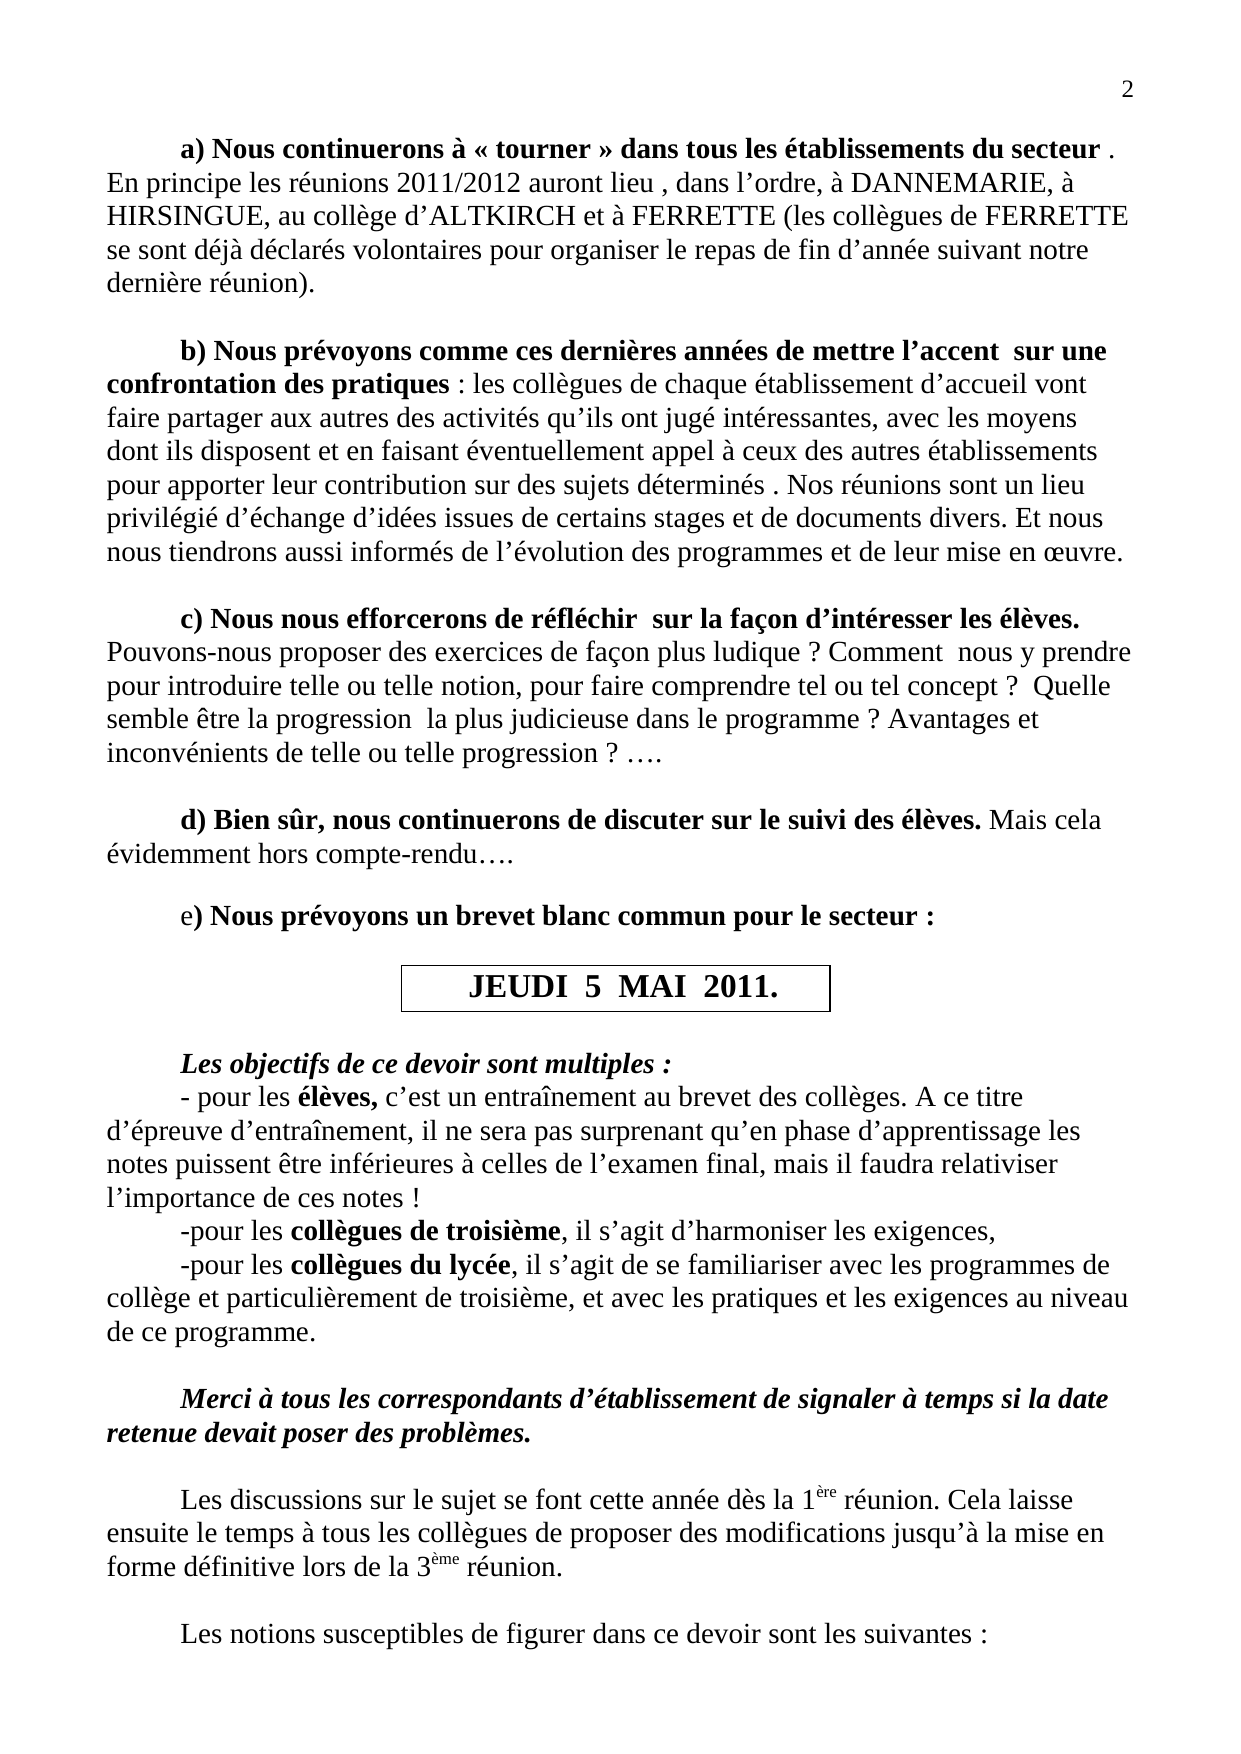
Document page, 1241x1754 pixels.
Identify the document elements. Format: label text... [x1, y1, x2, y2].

text Les notions susceptibles de figurer dans ce devoir sont les suivantes : [106, 1616, 1149, 1649]
text Les discussions sur le sujet se font cette année dès la 1ère réunion. Cela laisse ensuite le temps à tous les collègues de proposer des modifications jusqu’à la mise en forme définitive lors de la 3ème réunion. [106, 1482, 1149, 1582]
text -pour les collègues du lycée, il s’agit de se familiariser avec les programmes de collège et particulièrement de troisième, et avec les pratiques et les exigences au niveau de ce programme. [106, 1247, 1134, 1348]
table_header JEUDI 5 MAI 2011. [402, 966, 829, 1011]
text Les objectifs de ce devoir sont multiples : [106, 1046, 1134, 1079]
text Merci à tous les correspondants d’établissement de signaler à temps si la date retenue devait poser des problèmes. [106, 1381, 1149, 1448]
text b) Nous prévoyons comme ces dernières années de mettre l’accent sur une confrontation des pratiques : les collègues de chaque établissement d’accueil vont faire partager aux autres des activités qu’ils ont jugé intéressantes, avec les moyens dont ils disposent et en faisant éventuellement appel à ceux des autres établissements pour apporter leur contribution sur des sujets déterminés . Nos réunions sont un lieu privilégié d’échange d’idées issues de certains stages et de documents divers. Et nous nous tiendrons aussi informés de l’évolution des programmes et de leur mise en œuvre. [106, 333, 1134, 567]
text - pour les élèves, c’est un entraînement au brevet des collèges. A ce titre d’épreuve d’entraînement, il ne sera pas surprenant qu’en phase d’apprentissage les notes puissent être inférieures à celles de l’examen final, mais il faudra relativiser l’importance de ces notes ! [106, 1079, 1134, 1213]
text a) Nous continuerons à « tourner » dans tous les établissements du secteur . En principe les réunions 2011/2012 auront lieu , dans l’ordre, à DANNEMARIE, à HIRSINGUE, au collège d’ALTKIRCH et à FERRETTE (les collègues de FERRETTE se sont déjà déclarés volontaires pour organiser le repas de fin d’année suivant notre dernière réunion). [106, 131, 1149, 299]
text e) Nous prévoyons un brevet blanc commun pour le secteur : [106, 898, 1134, 932]
text c) Nous nous efforcerons de réfléchir sur la façon d’intéresser les élèves. Pouvons-nous proposer des exercices de façon plus ludique ? Comment nous y prendre pour introduire telle ou telle notion, pour faire comprendre tel ou tel concept ? Quelle semble être la progression la plus judicieuse dans le programme ? Avantages et inconvénients de telle ou telle progression ? …. [106, 601, 1134, 769]
text -pour les collègues de troisième, il s’agit d’harmoniser les exigences, [106, 1213, 1134, 1247]
text d) Bien sûr, nous continuerons de discuter sur le suivi des élèves. Mais cela évidemment hors compte-rendu…. [106, 802, 1134, 869]
